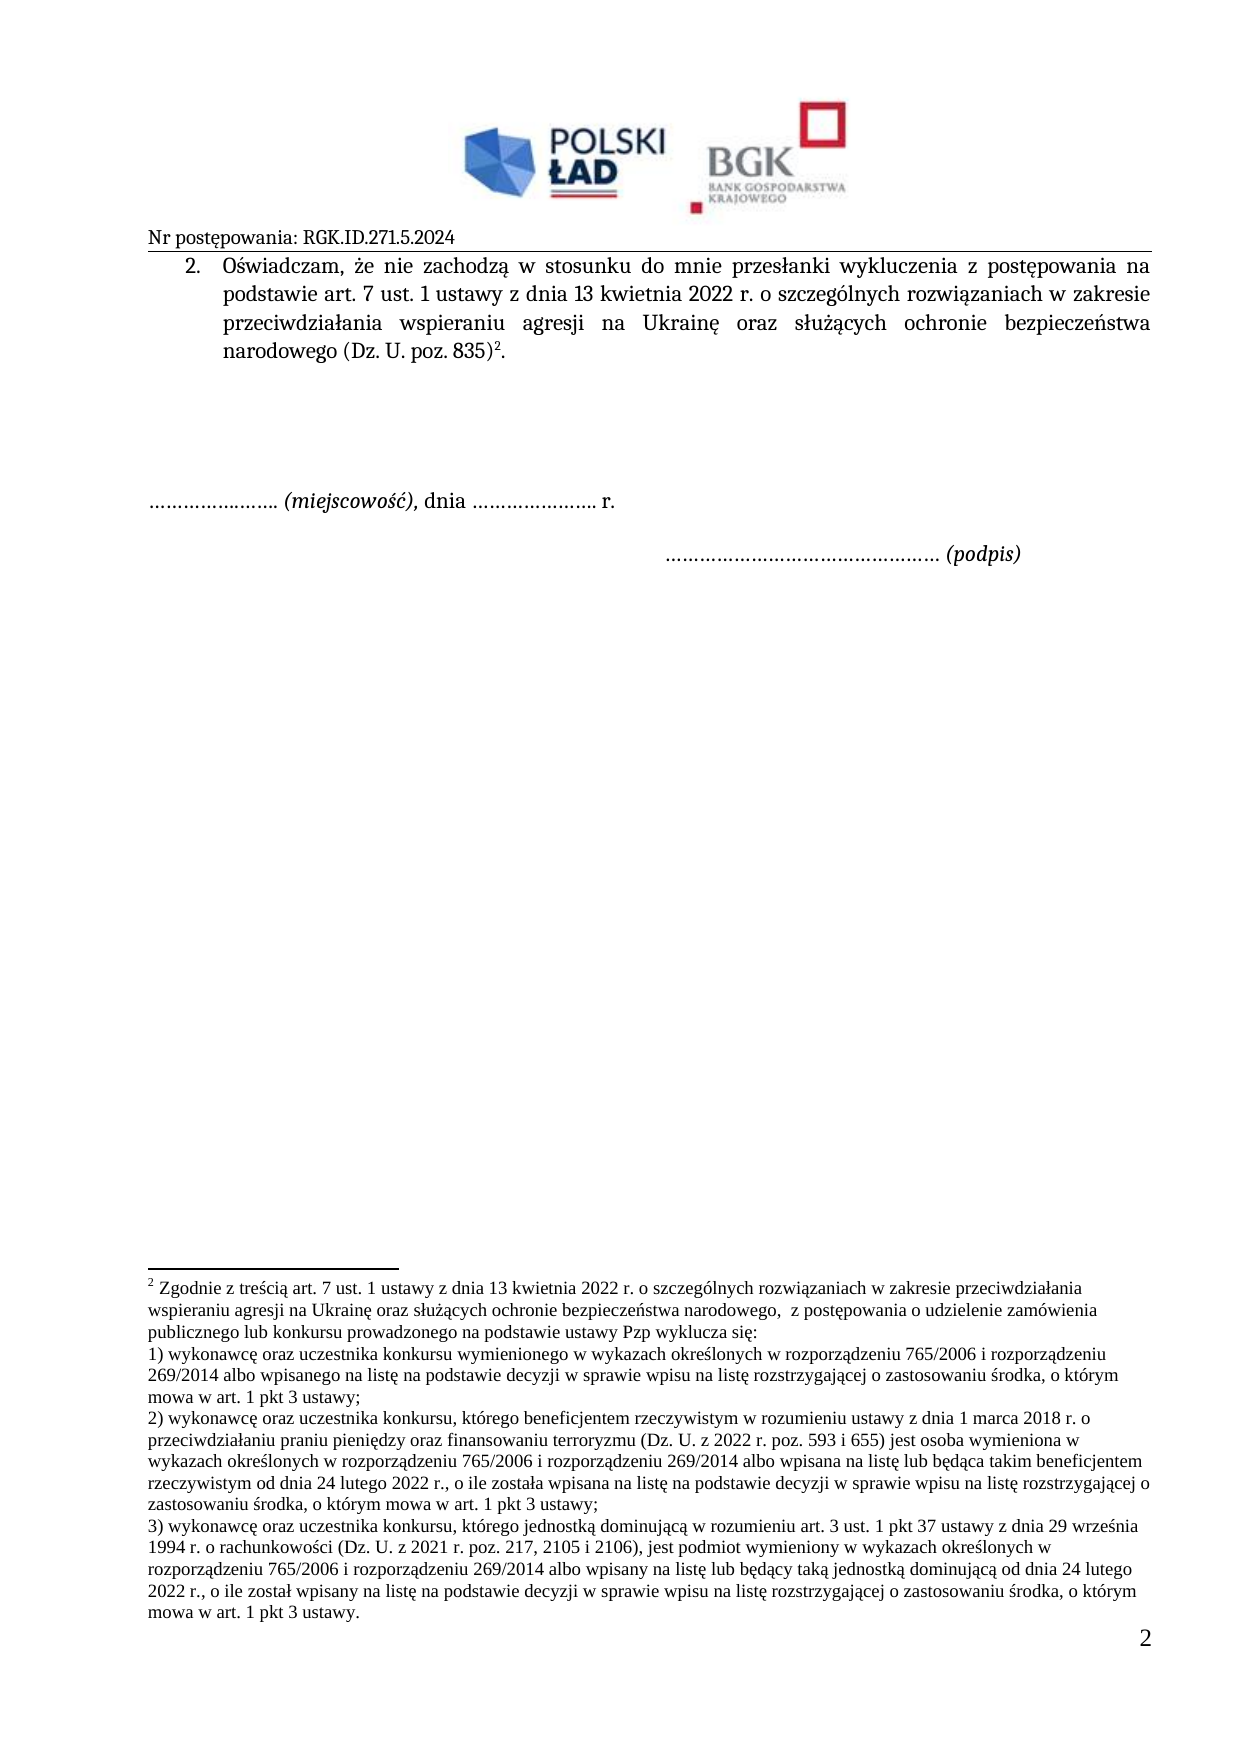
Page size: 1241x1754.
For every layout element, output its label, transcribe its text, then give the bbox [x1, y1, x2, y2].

list Oświadczam, że nie zachodzą w stosunku do mnie przesłanki wykluczenia z postępowania na podstawie art. 7 ust. 1 ustawy z dnia 13 kwietnia 2022 r. o szczególnych rozwiązaniach w zakresie przeciwdziałania wspieraniu agresji na Ukrainę oraz służących ochronie bezpieczeństwa narodowego (Dz. U. poz. 835). [185, 252, 1152, 364]
text …………….……. (miejscowość), dnia …………………. r. [148, 488, 1152, 515]
text ………………………………………… (podpis) [148, 541, 1152, 567]
picture [448, 73, 852, 226]
